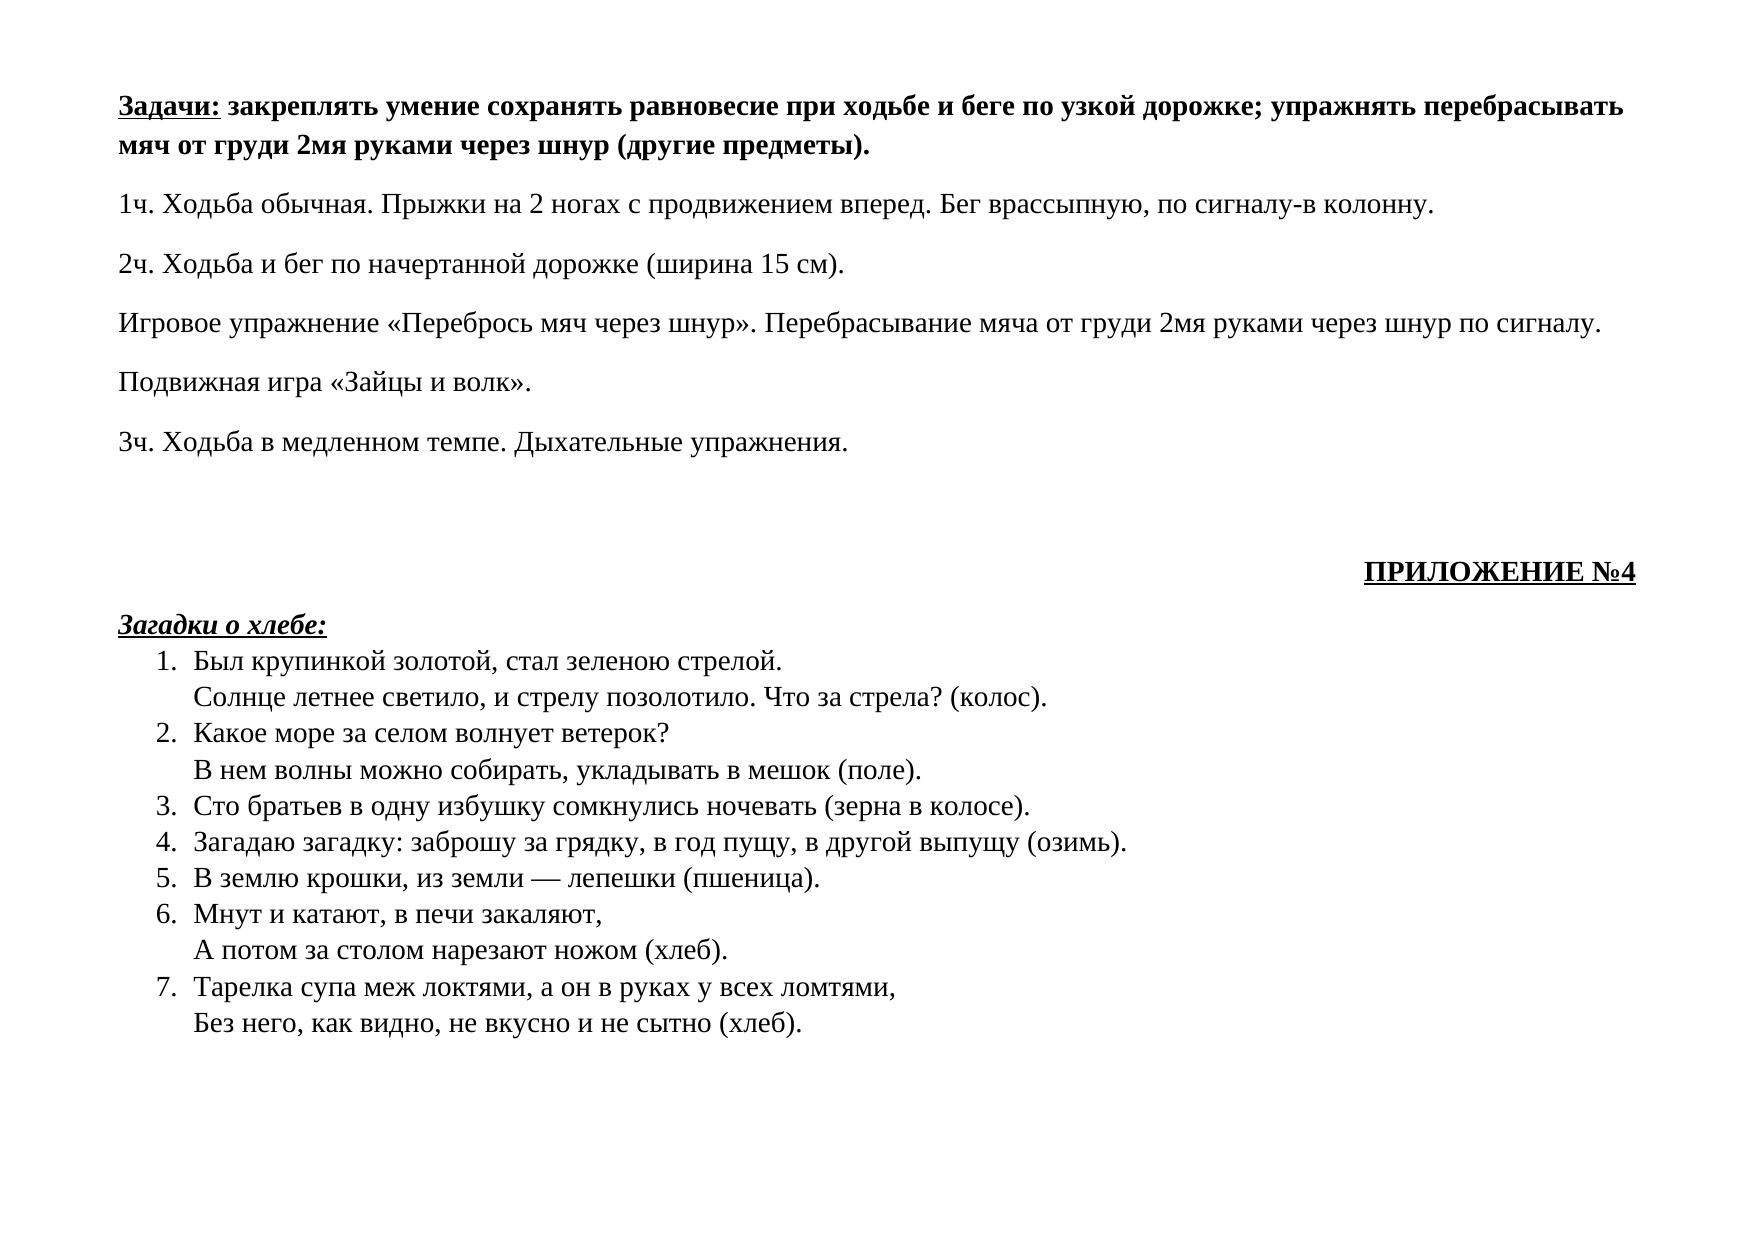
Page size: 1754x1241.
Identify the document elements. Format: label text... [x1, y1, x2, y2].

text 1ч. Ходьба обычная. Прыжки на 2 ногах с продвижением вперед. Бег врассыпную, по сигналу-в колонну. [118, 186, 1636, 220]
text ПРИЛОЖЕНИЕ №4 [118, 554, 1636, 588]
text Игровое упражнение «Перебрось мяч через шнур». Перебрасывание мяча от груди 2мя руками через шнур по сигналу. [118, 305, 1636, 339]
list Загадаю загадку: заброшу за грядку, в год пущу, в другой выпущу (озимь). [156, 824, 1636, 858]
list Был крупинкой золотой, стал зеленою стрелой. Солнце летнее светило, и стрелу позолотило. Что за стрела? (колос). [156, 643, 1636, 713]
list В землю крошки, из земли — лепешки (пшеница). [156, 860, 1636, 894]
list Какое море за селом волнует ветерок? В нем волны можно собирать, укладывать в мешок (поле). [156, 716, 1636, 785]
text 2ч. Ходьба и бег по начертанной дорожке (ширина 15 см). [118, 246, 1636, 279]
list Мнут и катают, в печи закаляют, А потом за столом нарезают ножом (хлеб). [156, 896, 1636, 966]
list Сто братьев в одну избушку сомкнулись ночевать (зерна в колосе). [156, 788, 1636, 821]
list Тарелка супа меж локтями, а он в руках у всех ломтями, Без него, как видно, не вкусно и не сытно (хлеб). [156, 969, 1636, 1038]
text 3ч. Ходьба в медленном темпе. Дыхательные упражнения. [118, 424, 1636, 457]
text Подвижная игра «Зайцы и волк». [118, 364, 1636, 398]
text Задачи: закреплять умение сохранять равновесие при ходьбе и беге по узкой дорожке; упражнять перебрасывать мяч от груди 2мя руками через шнур (другие предметы). [118, 88, 1636, 161]
text Загадки о хлебе: [118, 607, 1636, 641]
